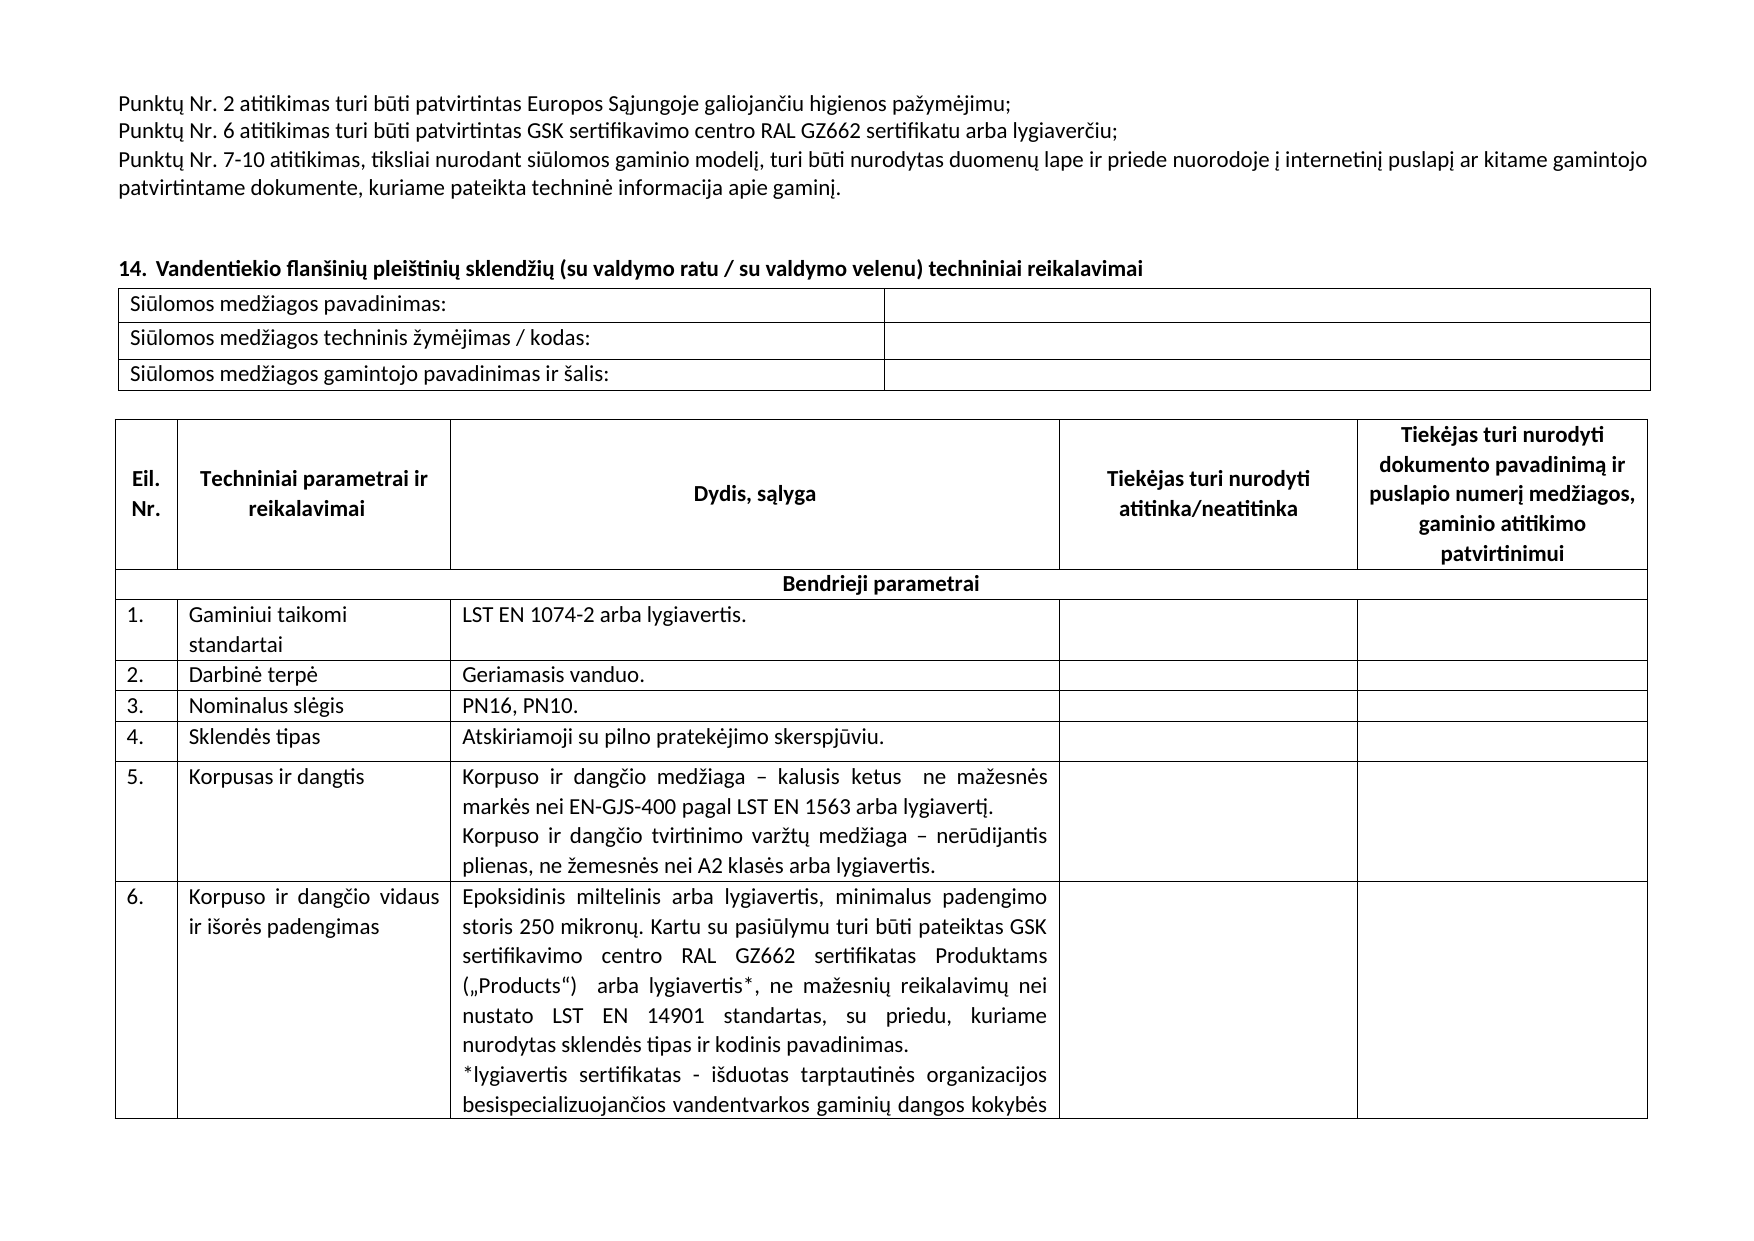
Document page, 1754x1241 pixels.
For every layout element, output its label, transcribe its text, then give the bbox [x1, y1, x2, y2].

table_cell Korpuso ir dangčio medžiaga – kalusis ketus ne mažesnės markės nei EN-GJS-400 pagal LST EN 1563 arba lygiavertį. Korpuso ir dangčio tvirtinimo varžtų medžiaga – nerūdijantis plienas, ne žemesnės nei A2 klasės arba lygiavertis. [451, 762, 1059, 881]
table_cell [885, 360, 1650, 390]
table_header Siūlomos medžiagos pavadinimas: [119, 289, 884, 322]
text Punktų Nr. 2 atitikimas turi būti patvirtintas Europos Sąjungoje galiojančiu higienos pažymėjimu; [118, 89, 1650, 117]
table_cell Darbinė terpė [178, 661, 450, 690]
table_cell PN16, PN10. [451, 691, 1059, 721]
table_cell [1358, 882, 1647, 1118]
table_cell [1358, 661, 1647, 690]
table_header Tiekėjas turi nurodyti atitinka/neatitinka [1060, 420, 1357, 568]
table_cell Korpusas ir dangtis [178, 762, 450, 881]
table_cell Gaminiui taikomi standartai [178, 600, 450, 659]
text Punktų Nr. 6 atitikimas turi būti patvirtintas GSK sertifikavimo centro RAL GZ662 sertifikatu arba lygiaverčiu; [118, 117, 1650, 145]
table_cell Bendrieji parametrai [116, 570, 1647, 599]
table_cell [116, 691, 177, 721]
table_cell Atskiriamoji su pilno pratekėjimo skerspjūviu. [451, 722, 1059, 761]
table_header [885, 289, 1650, 322]
table_cell LST EN 1074-2 arba lygiavertis. [451, 600, 1059, 659]
table_header Eil. Nr. [116, 420, 177, 568]
table_cell [1060, 661, 1357, 690]
table_cell [1358, 691, 1647, 721]
text Punktų Nr. 7-10 atitikimas, tiksliai nurodant siūlomos gaminio modelį, turi būti nurodytas duomenų lape ir priede nuorodoje į internetinį puslapį ar kitame gamintojo patvirtintame dokumente, kuriame pateikta techninė informacija apie gaminį. [118, 145, 1650, 201]
table_cell [1060, 600, 1357, 659]
subtitle Vandentiekio flanšinių pleištinių sklendžių (su valdymo ratu / su valdymo velenu) techniniai reikalavimai [118, 254, 1650, 282]
table_cell [1358, 762, 1647, 881]
table_cell Korpuso ir dangčio vidaus ir išorės padengimas [178, 882, 450, 1118]
table_cell Nominalus slėgis [178, 691, 450, 721]
table_header Techniniai parametrai ir reikalavimai [178, 420, 450, 568]
table_cell [1060, 882, 1357, 1118]
table_cell [885, 323, 1650, 358]
table_cell Siūlomos medžiagos techninis žymėjimas / kodas: [119, 323, 884, 358]
table_cell Geriamasis vanduo. [451, 661, 1059, 690]
table_header Tiekėjas turi nurodyti dokumento pavadinimą ir puslapio numerį medžiagos, gaminio atitikimo patvirtinimui [1358, 420, 1647, 568]
table_cell [116, 722, 177, 761]
table_cell [116, 762, 177, 881]
table_cell [116, 600, 177, 659]
table_cell Siūlomos medžiagos gamintojo pavadinimas ir šalis: [119, 360, 884, 390]
table_cell [116, 882, 177, 1118]
table_cell [116, 661, 177, 690]
table_cell [1060, 722, 1357, 761]
table_cell [1358, 722, 1647, 761]
table_cell Sklendės tipas [178, 722, 450, 761]
table_cell [1060, 762, 1357, 881]
table_cell [1358, 600, 1647, 659]
table_cell [1060, 691, 1357, 721]
table_header Dydis, sąlyga [451, 420, 1059, 568]
